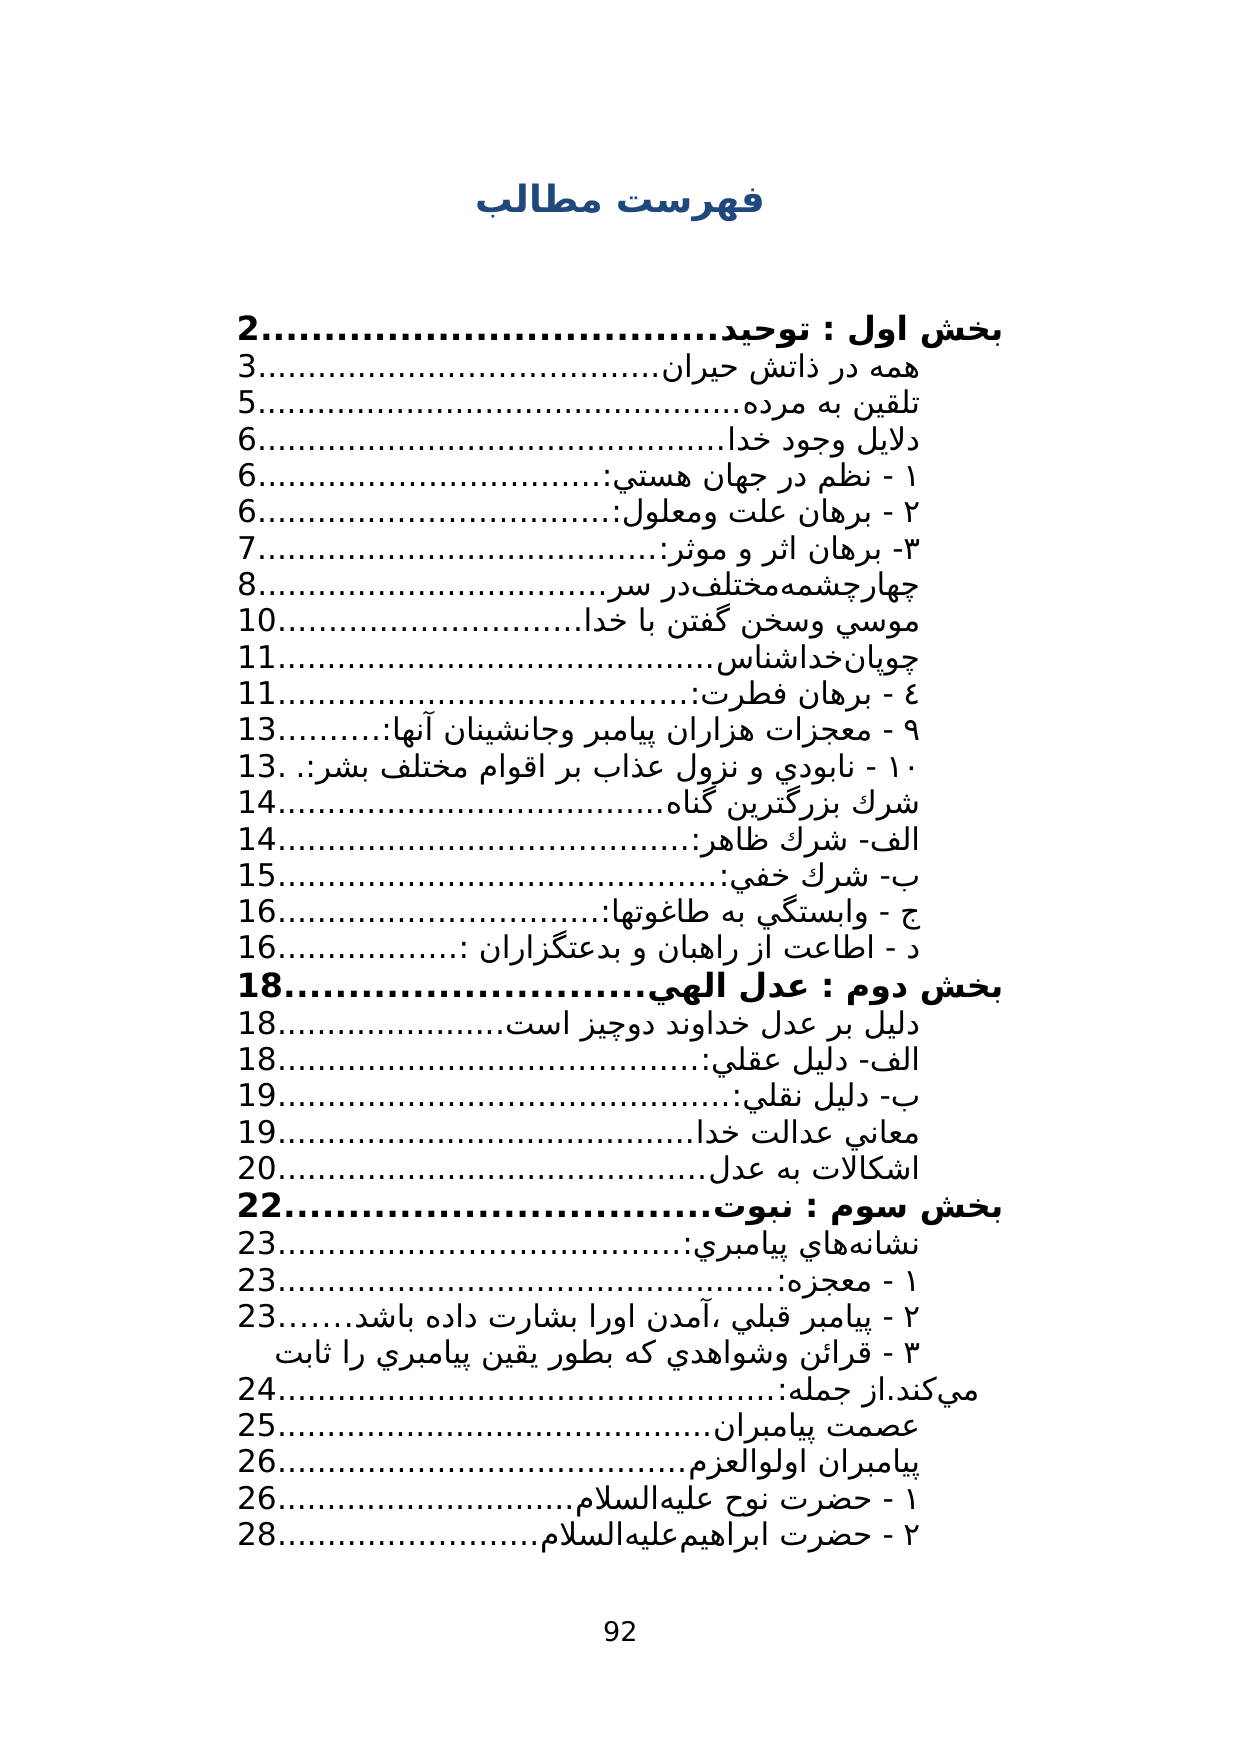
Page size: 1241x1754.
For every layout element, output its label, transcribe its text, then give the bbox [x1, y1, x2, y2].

subtitle فهرست مطالب [236, 177, 1004, 221]
